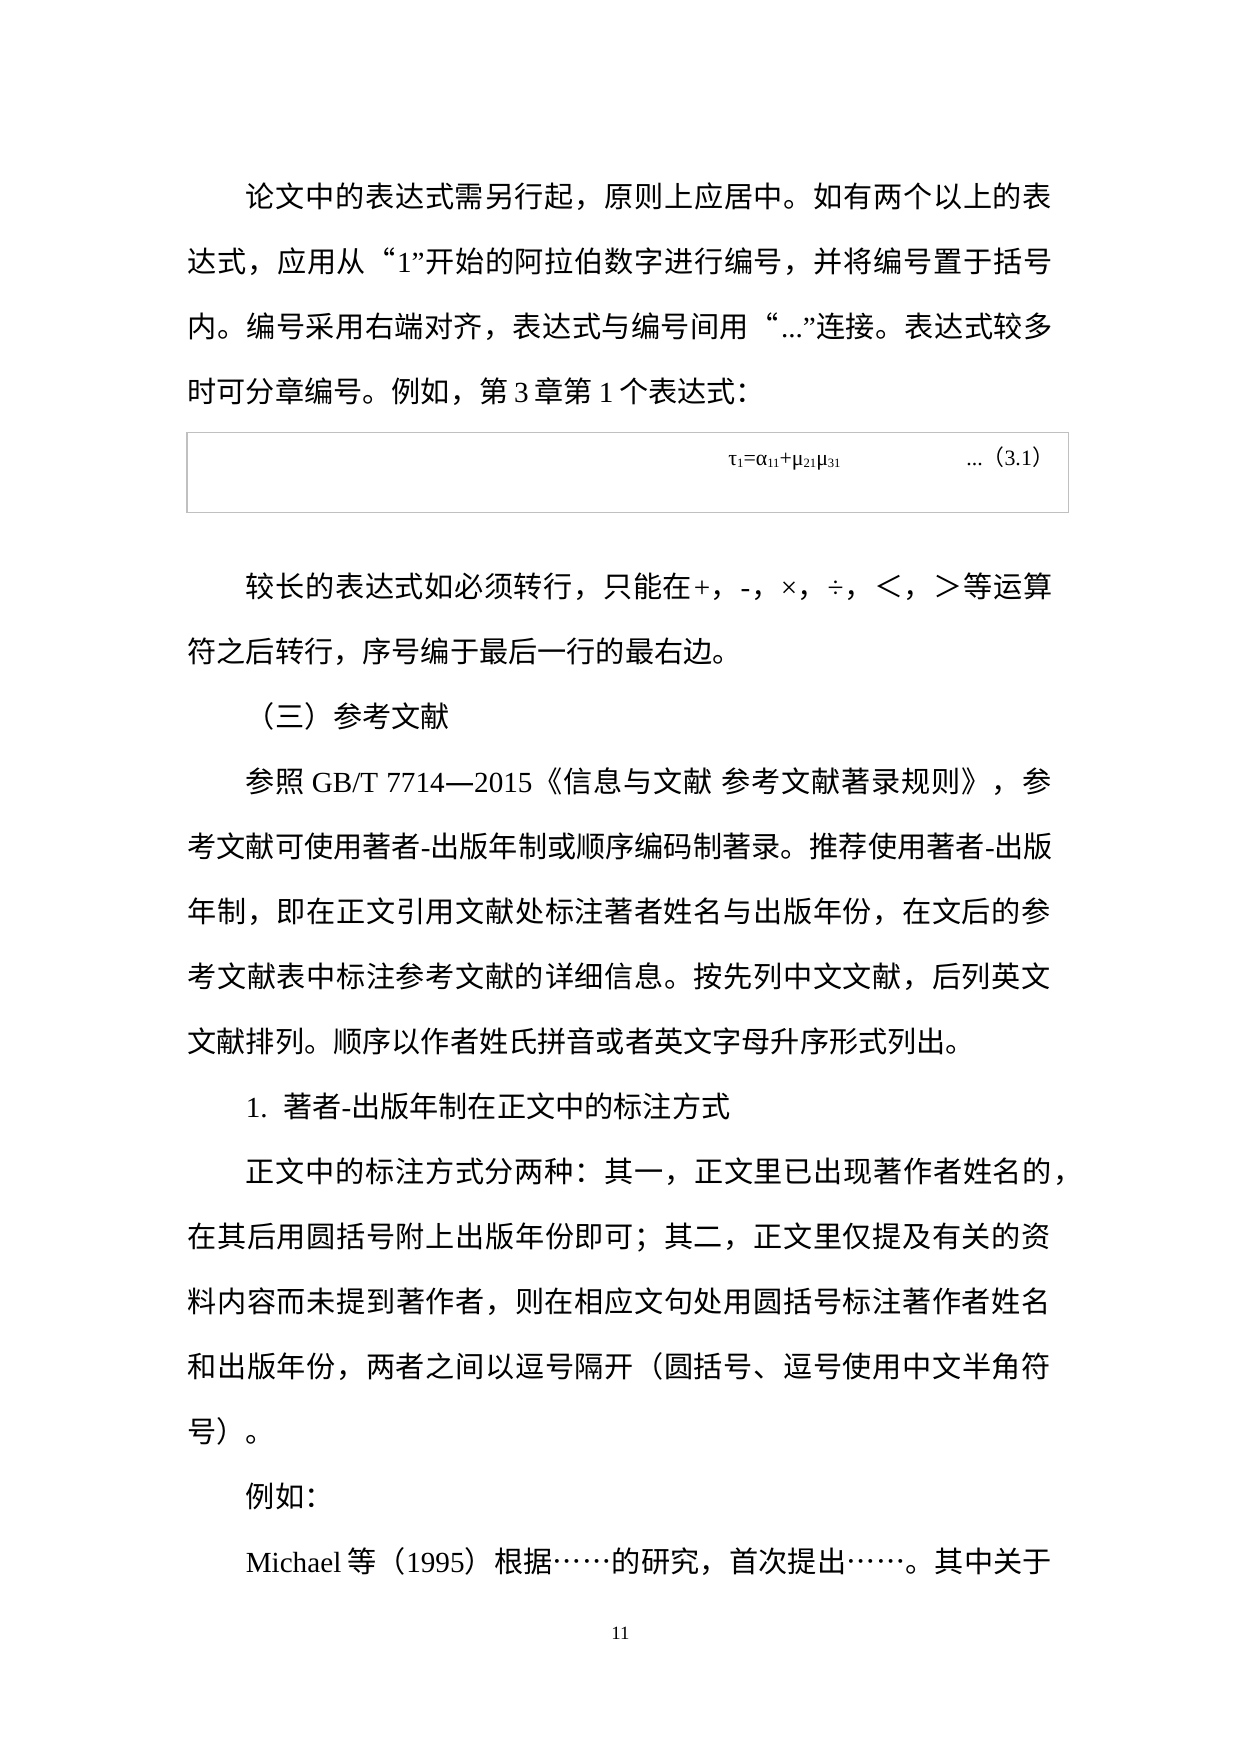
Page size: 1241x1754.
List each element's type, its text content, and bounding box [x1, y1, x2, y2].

list 著者-出版年制在正文中的标注方式 [246, 1072, 1053, 1137]
text 论文中的表达式需另行起，原则上应居中。如有两个以上的表达式，应用从“1”开始的阿拉伯数字进行编号，并将编号置于括号内。编号采用右端对齐，表达式与编号间用“...”连接。表达式较多时可分章编号。例如，第3章第1个表达式： [187, 162, 1053, 422]
text 参照GB/T 7714—2015《信息与文献 参考文献著录规则》，参考文献可使用著者-出版年制或顺序编码制著录。推荐使用著者-出版年制，即在正文引用文献处标注著者姓名与出版年份，在文后的参考文献表中标注参考文献的详细信息。按先列中文文献，后列英文文献排列。顺序以作者姓氏拼音或者英文字母升序形式列出。 [187, 747, 1053, 1072]
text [187, 1527, 1053, 1592]
text （三）参考文献 [187, 682, 1053, 747]
text 正文中的标注方式分两种：其一，正文里已出现著作者姓名的，在其后用圆括号附上出版年份即可；其二，正文里仅提及有关的资料内容而未提到著作者，则在相应文句处用圆括号标注著作者姓名和出版年份，两者之间以逗号隔开（圆括号、逗号使用中文半角符号）。 [187, 1137, 1053, 1462]
text 例如： [187, 1462, 1053, 1527]
text 较长的表达式如必须转行，只能在+，-，×，÷，＜，＞等运算符之后转行，序号编于最后一行的最右边。 [187, 552, 1053, 682]
